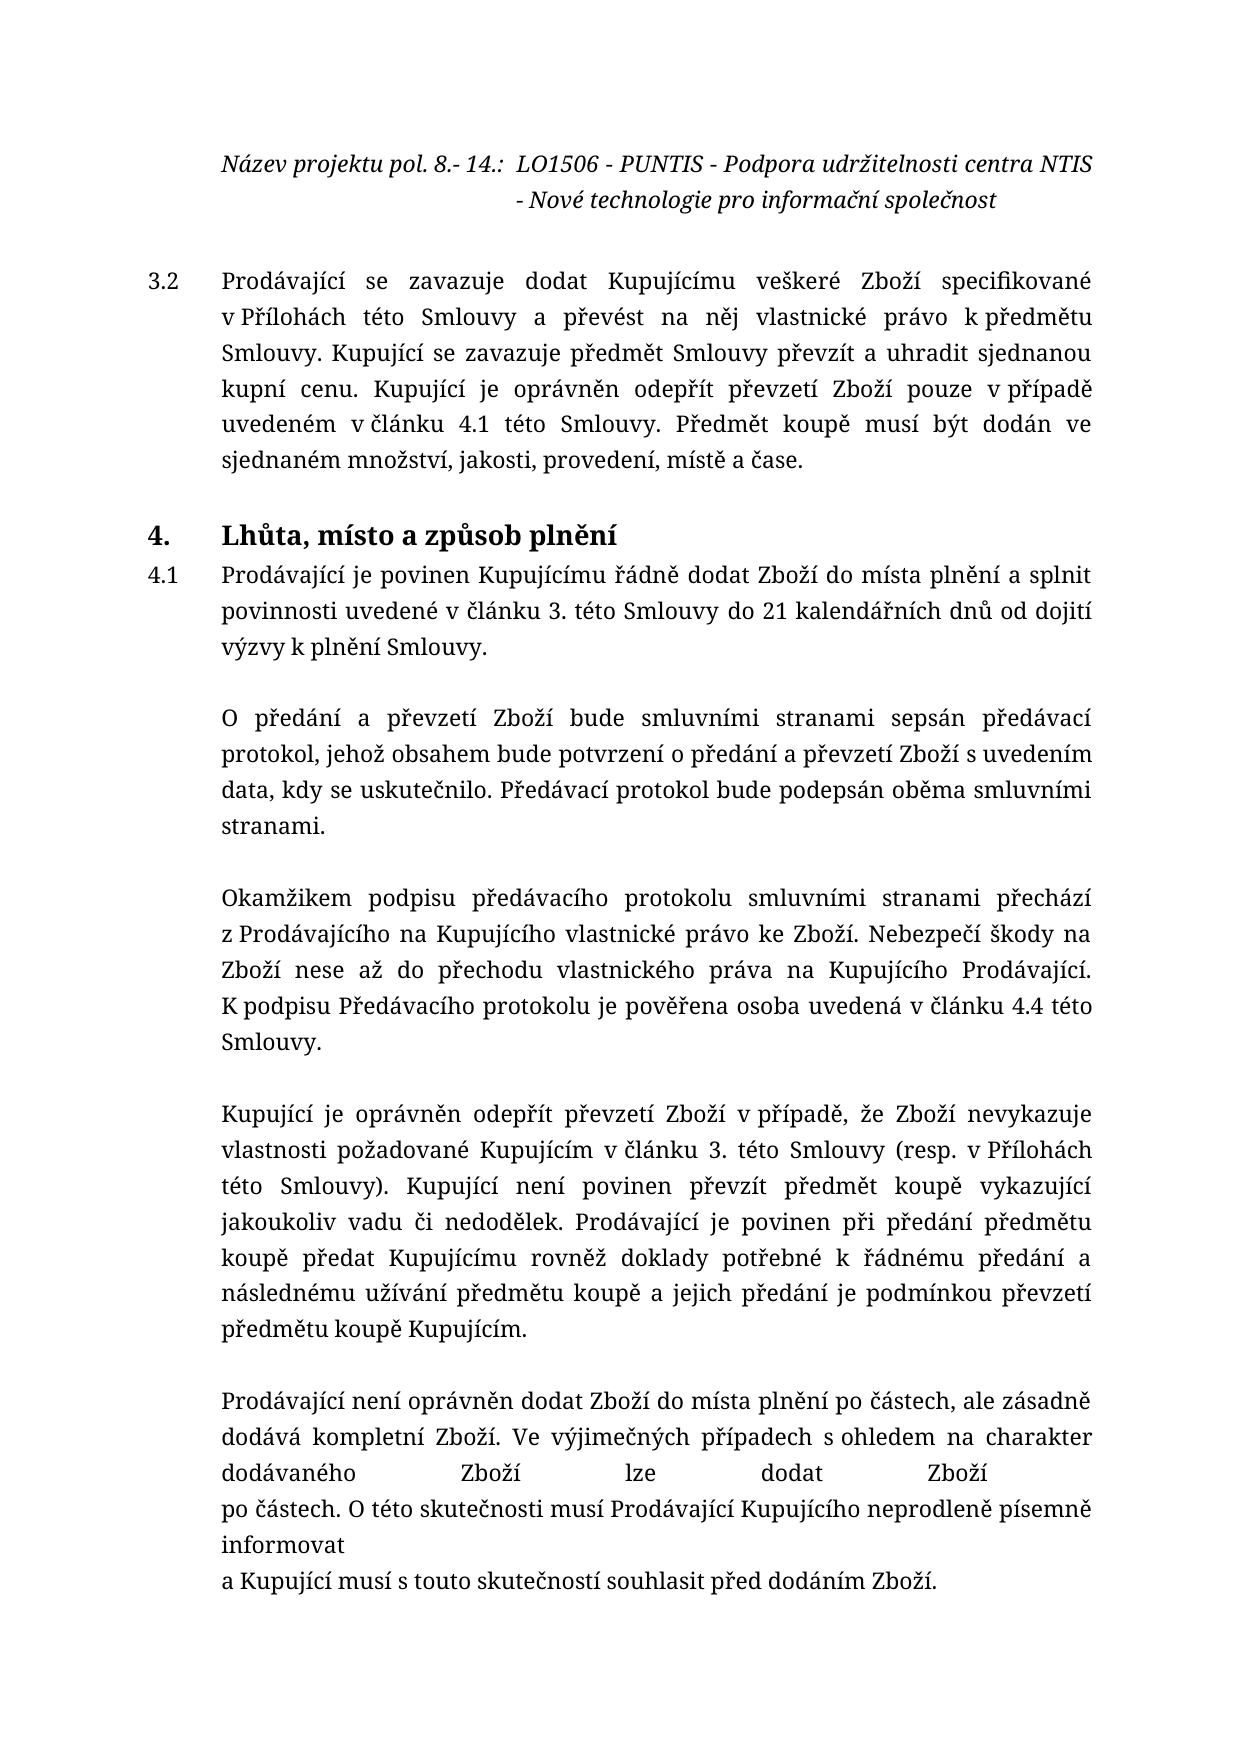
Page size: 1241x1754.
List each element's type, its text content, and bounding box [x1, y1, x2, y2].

text 4. Lhůta, místo a způsob plnění [148, 516, 1093, 553]
text Okamžikem podpisu předávacího protokolu smluvními stranami přechází z Prodávajícího na Kupujícího vlastnické právo ke Zboží. Nebezpečí škody na Zboží nese až do přechodu vlastnického práva na Kupujícího Prodávající. K podpisu Předávacího protokolu je pověřena osoba uvedená v článku 4.4 této Smlouvy. [221, 882, 1093, 1057]
text O předání a převzetí Zboží bude smluvními stranami sepsán předávací protokol, jehož obsahem bude potvrzení o předání a převzetí Zboží s uvedením data, kdy se uskutečnilo. Předávací protokol bude podepsán oběma smluvními stranami. [221, 702, 1093, 841]
text Název projektu pol. 8.- 14.: LO1506 - PUNTIS - Podpora udržitelnosti centra NTIS - Nové technologie pro informační společnost [221, 148, 1093, 215]
text Kupující je oprávněn odepřít převzetí Zboží v případě, že Zboží nevykazuje vlastnosti požadované Kupujícím v článku 3. této Smlouvy (resp. v Přílohách této Smlouvy). Kupující není povinen převzít předmět koupě vykazující jakoukoliv vadu či nedodělek. Prodávající je povinen při předání předmětu koupě předat Kupujícímu rovněž doklady potřebné k řádnému předání a následnému užívání předmětu koupě a jejich předání je podmínkou převzetí předmětu koupě Kupujícím. [221, 1098, 1093, 1344]
text Prodávající není oprávněn dodat Zboží do místa plnění po částech, ale zásadně dodává kompletní Zboží. Ve výjimečných případech s ohledem na charakter dodávaného Zboží lze dodat Zboží po částech. O této skutečnosti musí Prodávající Kupujícího neprodleně písemně informovat a Kupující musí s touto skutečností souhlasit před dodáním Zboží. [221, 1385, 1093, 1596]
text 4.1 Prodávající je povinen Kupujícímu řádně dodat Zboží do místa plnění a splnit povinnosti uvedené v článku 3. této Smlouvy do 21 kalendářních dnů od dojití výzvy k plnění Smlouvy. [148, 559, 1093, 662]
list Prodávající se zavazuje dodat Kupujícímu veškeré Zboží specifikované v Přílohách této Smlouvy a převést na něj vlastnické právo k předmětu Smlouvy. Kupující se zavazuje předmět Smlouvy převzít a uhradit sjednanou kupní cenu. Kupující je oprávněn odepřít převzetí Zboží pouze v případě uvedeném v článku 4.1 této Smlouvy. Předmět koupě musí být dodán ve sjednaném množství, jakosti, provedení, místě a čase. [148, 265, 1093, 476]
